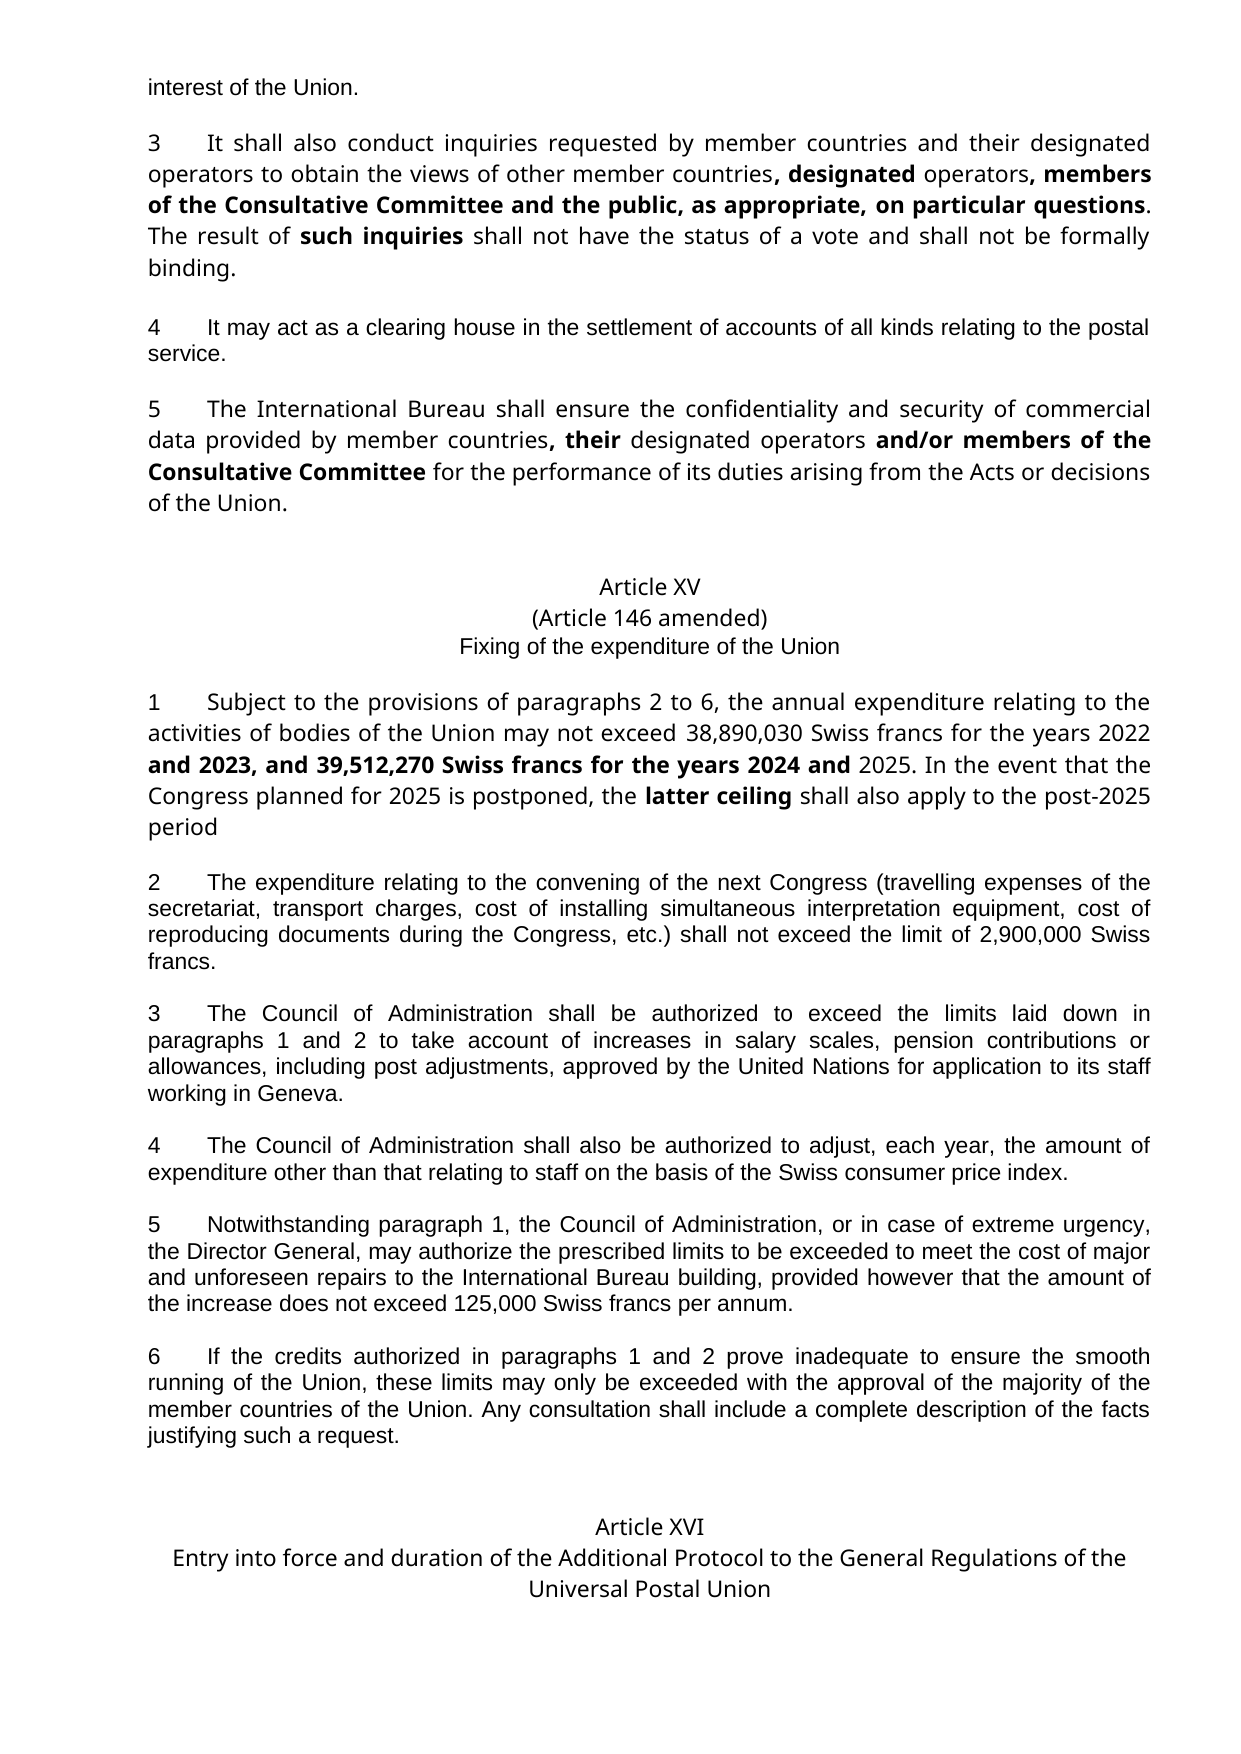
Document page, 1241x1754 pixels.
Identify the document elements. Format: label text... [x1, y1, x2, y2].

text Entry into force and duration of the Additional Protocol to the General Regulations of the Universal Postal Union [148, 1542, 1152, 1605]
text 5 The International Bureau shall ensure the confidentiality and security of commercial data provided by member countries, their designated operators and/or members of the Consultative Committee for the performance of its duties arising from the Acts or decisions of the Union. [148, 393, 1152, 518]
text Article XV [148, 571, 1152, 602]
text 4 It may act as a clearing house in the settlement of accounts of all kinds relating to the postal service. [148, 314, 1152, 367]
text 6 If the credits authorized in paragraphs 1 and 2 prove inadequate to ensure the smooth running of the Union, these limits may only be exceeded with the approval of the majority of the member countries of the Union. Any consultation shall include a complete description of the facts justifying such a request. [148, 1343, 1152, 1448]
text 1 Subject to the provisions of paragraphs 2 to 6, the annual expenditure relating to the activities of bodies of the Union may not exceed 38,890,030 Swiss francs for the years 2022 and 2023, and 39,512,270 Swiss francs for the years 2024 and 2025. In the event that the Congress planned for 2025 is postponed, the latter ceiling shall also apply to the post-2025 period [148, 686, 1152, 842]
text 3 The Council of Administration shall be authorized to exceed the limits laid down in paragraphs 1 and 2 to take account of increases in salary scales, pension contributions or allowances, including post adjustments, approved by the United Nations for application to its staff working in Geneva. [148, 1000, 1152, 1106]
text Article XVI [148, 1511, 1152, 1542]
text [148, 74, 1152, 100]
text 2 The expenditure relating to the convening of the next Congress (travelling expenses of the secretariat, transport charges, cost of installing simultaneous interpretation equipment, cost of reproducing documents during the Congress, etc.) shall not exceed the limit of 2,900,000 Swiss francs. [148, 869, 1152, 974]
text Fixing of the expenditure of the Union [148, 633, 1152, 660]
text 4 The Council of Administration shall also be authorized to adjust, each year, the amount of expenditure other than that relating to staff on the basis of the Swiss consumer price index. [148, 1132, 1152, 1185]
text (Article 146 amended) [148, 602, 1152, 633]
text 5 Notwithstanding paragraph 1, the Council of Administration, or in case of extreme urgency, the Director General, may authorize the prescribed limits to be exceeded to meet the cost of major and unforeseen repairs to the International Bureau building, provided however that the amount of the increase does not exceed 125,000 Swiss francs per annum. [148, 1211, 1152, 1317]
text 3 It shall also conduct inquiries requested by member countries and their designated operators to obtain the views of other member countries, designated operators, members of the Consultative Committee and the public, as appropriate, on particular questions. The result of such inquiries shall not have the status of a vote and shall not be formally binding. [148, 127, 1152, 283]
